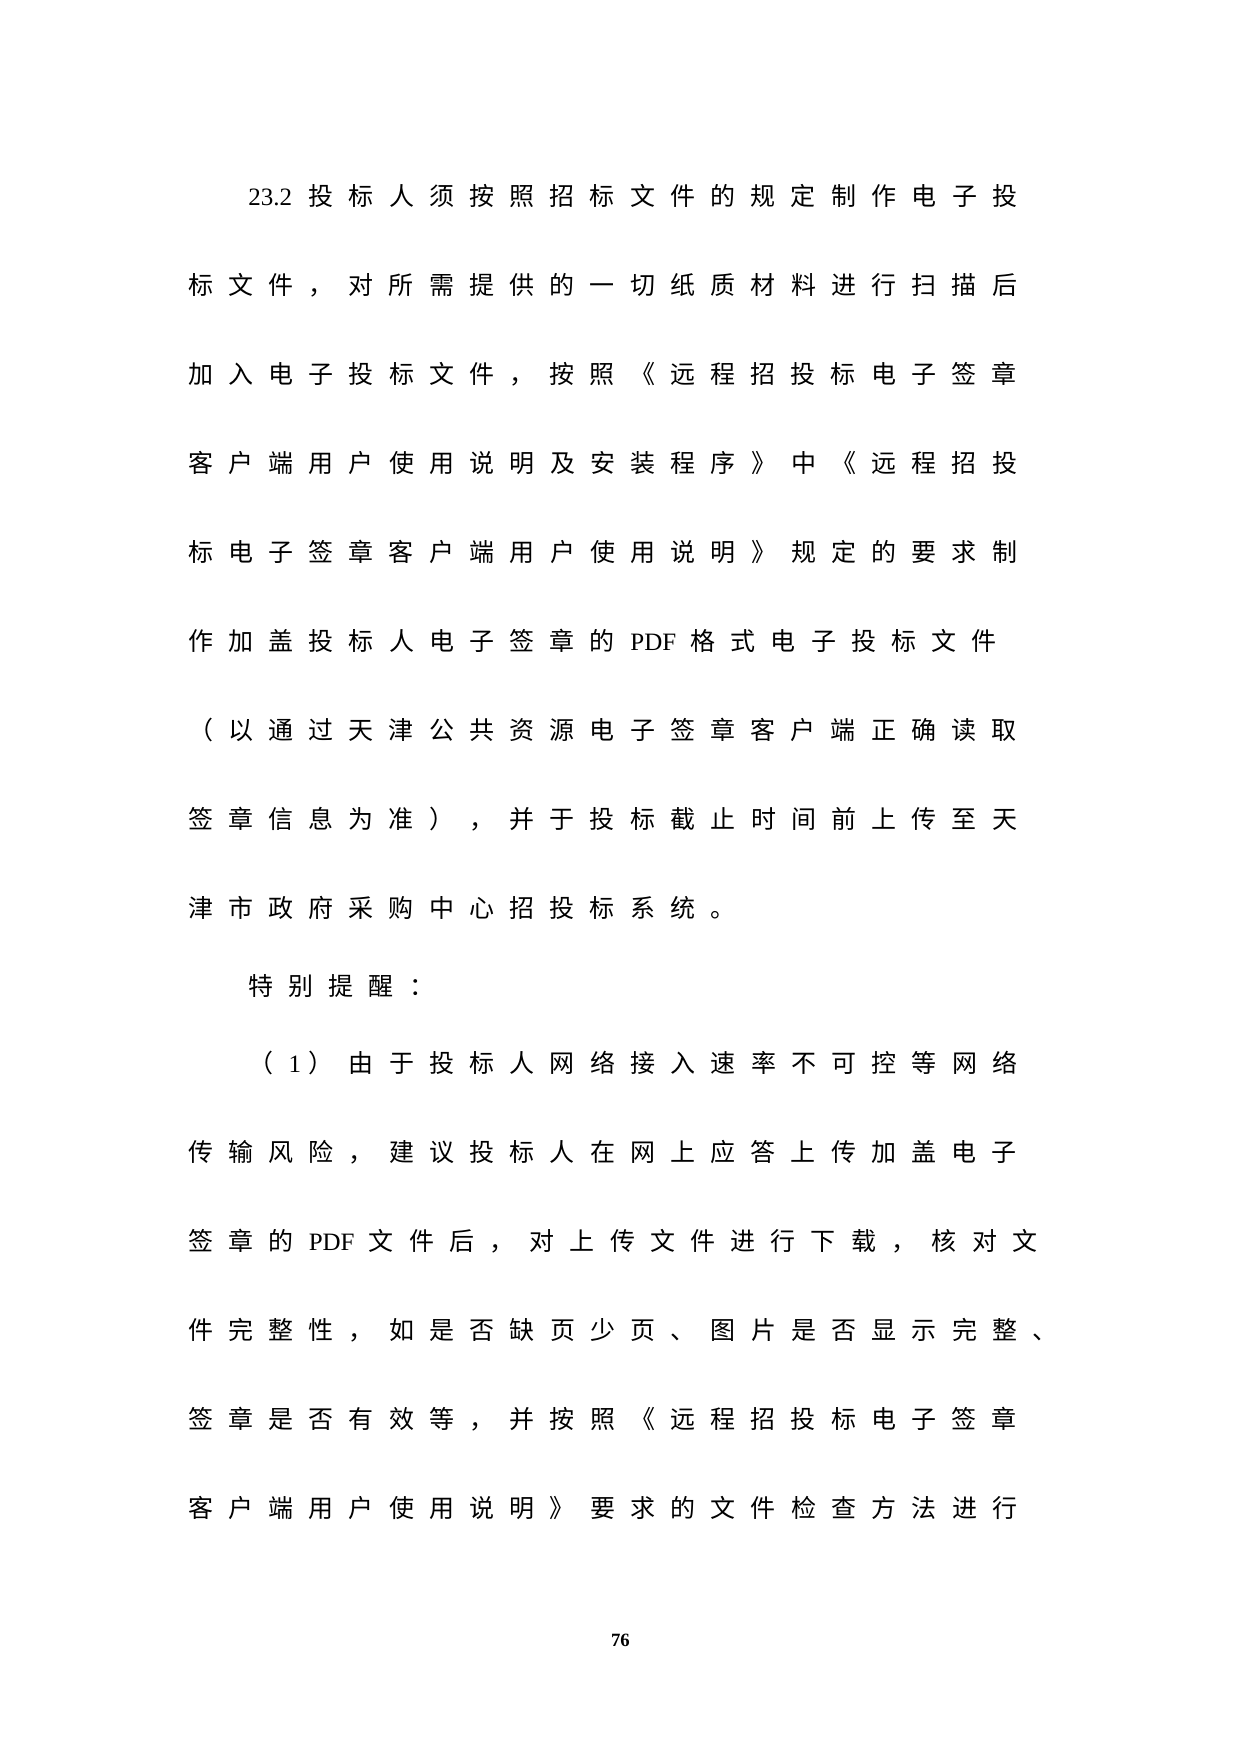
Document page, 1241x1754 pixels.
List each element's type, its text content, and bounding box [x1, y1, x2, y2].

text 特别提醒： [188, 954, 1052, 1014]
text 23.2 投标人须按照招标文件的规定制作电子投标文件，对所需提供的一切纸质材料进行扫描后加入电子投标文件，按照《远程招投标电子签章客户端用户使用说明及安装程序》中《远程招投标电子签章客户端用户使用说明》规定的要求制作加盖投标人电子签章的PDF格式电子投标文件（以通过天津公共资源电子签章客户端正确读取签章信息为准），并于投标截止时间前上传至天津市政府采购中心招投标系统。 [188, 164, 1052, 936]
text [188, 1032, 1052, 1537]
